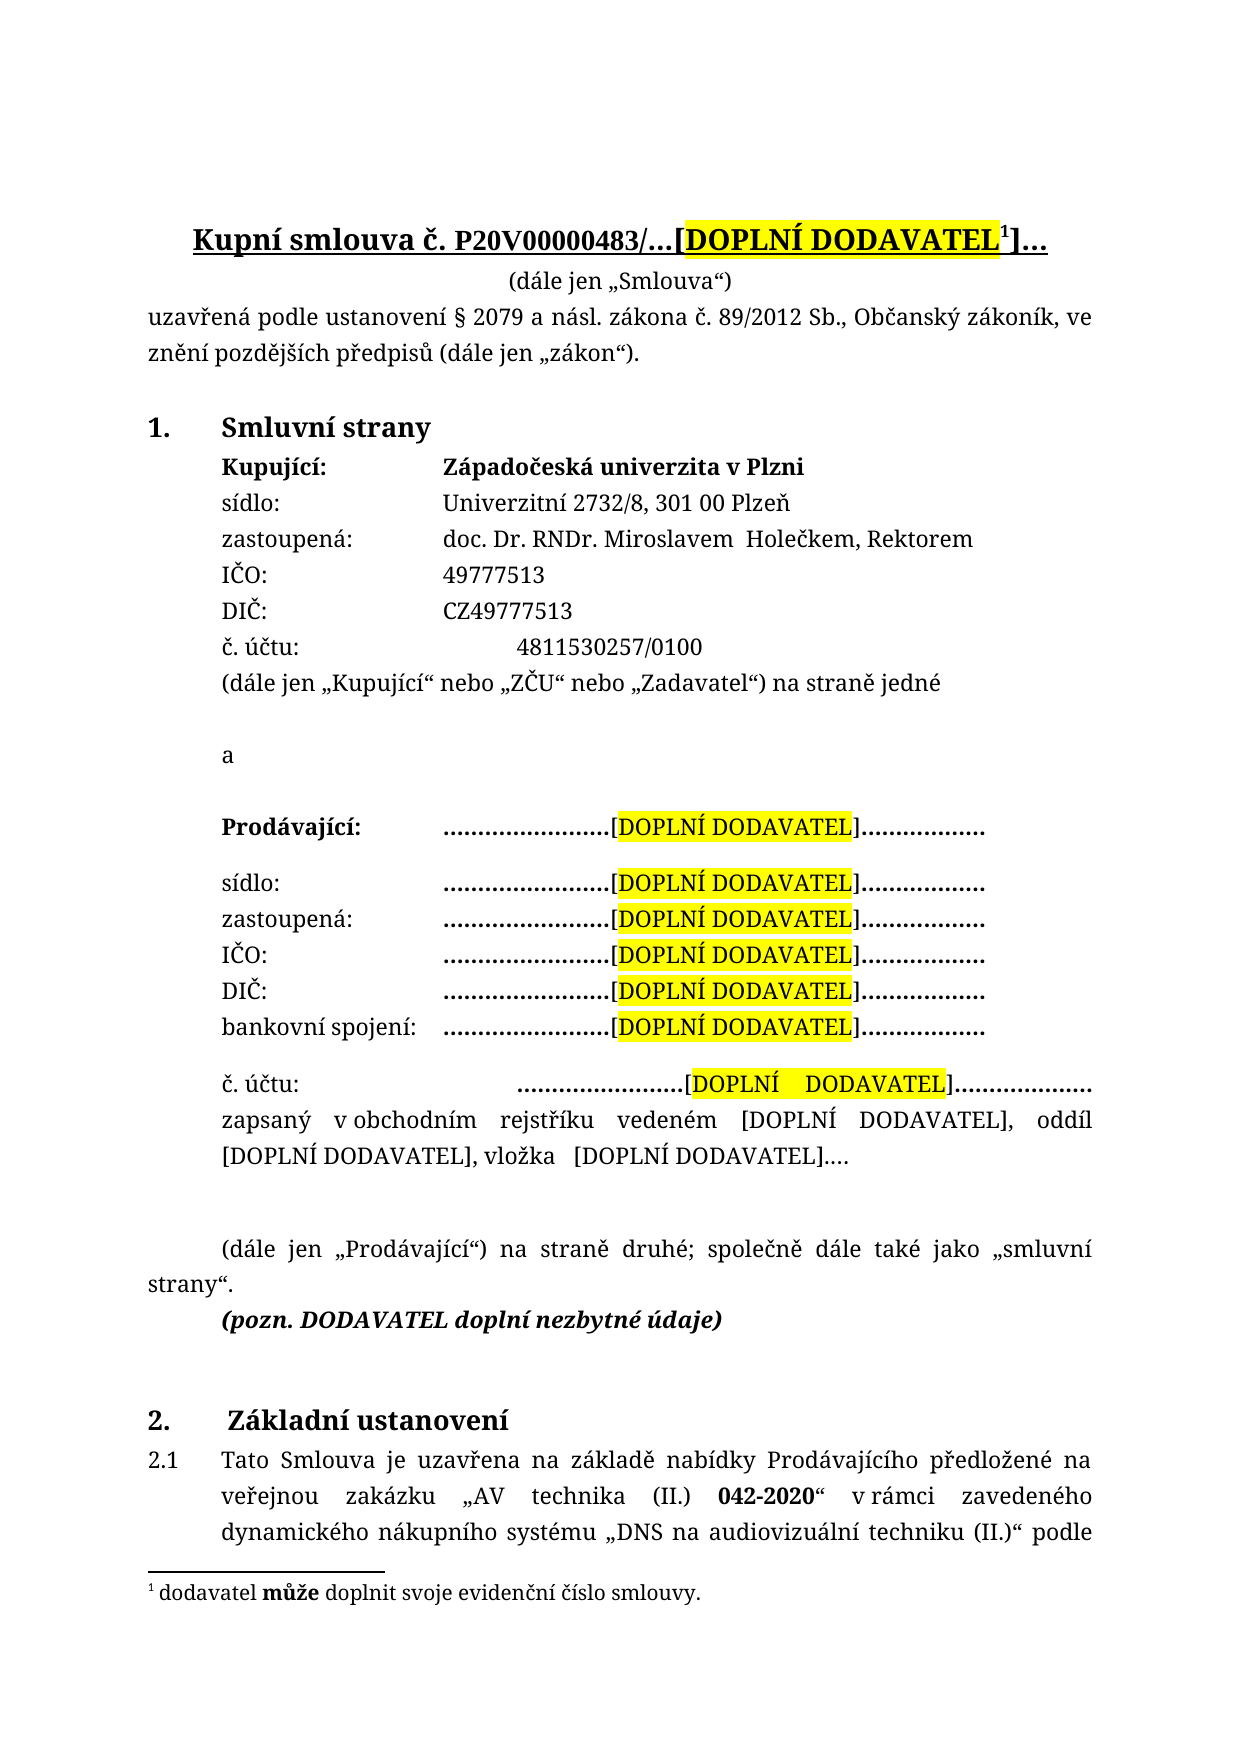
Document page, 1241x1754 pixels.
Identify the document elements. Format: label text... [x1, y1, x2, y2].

text a [221, 739, 1093, 770]
text zastoupená: ……………………[DOPLNÍ DODAVATEL]……………… [852, 903, 1093, 934]
text (pozn. DODAVATEL doplní nezbytné údaje) [148, 1304, 1093, 1336]
text sídlo: ……………………[DOPLNÍ DODAVATEL]……………… [221, 867, 1093, 899]
text DIČ: ……………………[DOPLNÍ DODAVATEL]……………… [221, 975, 618, 1006]
text 2. Základní ustanovení [148, 1401, 1093, 1438]
text č. účtu: 4811530257/0100 [221, 631, 1093, 662]
text 1. Smluvní strany [148, 409, 1093, 446]
text bankovní spojení: ……………………[DOPLNÍ DODAVATEL]……………… [852, 1011, 1093, 1042]
text Prodávající: ……………………[DOPLNÍ DODAVATEL]……………… [148, 811, 618, 842]
text (dále jen „Smlouva“) [148, 265, 1093, 296]
text uzavřená podle ustanovení § 2079 a násl. zákona č. 89/2012 Sb., Občanský zákoník, ve znění pozdějších předpisů (dále jen „zákon“). [148, 301, 1093, 368]
text IČO: 49777513 [221, 559, 1093, 590]
text bankovní spojení: ……………………[DOPLNÍ DODAVATEL]……………… [148, 1011, 618, 1042]
text Kupující: Západočeská univerzita v Plzni [221, 451, 1093, 482]
text DIČ: ……………………[DOPLNÍ DODAVATEL]……………… [852, 975, 1093, 1006]
text Kupní smlouva č. P20V00000483/...[DOPLNÍ DODAVATEL]… [148, 219, 1093, 259]
text (dále jen „Kupující“ nebo „ZČU“ nebo „Zadavatel“) na straně jedné [221, 667, 1093, 698]
text zastoupená: ……………………[DOPLNÍ DODAVATEL]……………… [221, 903, 618, 934]
text DIČ: CZ49777513 [221, 595, 1093, 626]
text IČO: ……………………[DOPLNÍ DODAVATEL]……………… [221, 939, 618, 971]
text zastoupená: doc. Dr. RNDr. Miroslavem Holečkem, Rektorem [221, 523, 1093, 554]
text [148, 1444, 1093, 1547]
text sídlo: Univerzitní 2732/8, 301 00 Plzeň [221, 487, 1093, 518]
text č. účtu: ……………………[DOPLNÍ DODAVATEL]……………..… zapsaný v obchodním rejstříku vedeném [DOPLNÍ DODAVATEL], oddíl [DOPLNÍ DODAVATEL], vložka [DOPLNÍ DODAVATEL].… [221, 1068, 1093, 1171]
text Prodávající: ……………………[DOPLNÍ DODAVATEL]……………… [852, 811, 1093, 842]
text IČO: ……………………[DOPLNÍ DODAVATEL]……………… [852, 939, 1093, 971]
text (dále jen „Prodávající“) na straně druhé; společně dále také jako „smluvní strany“. [148, 1232, 1093, 1300]
